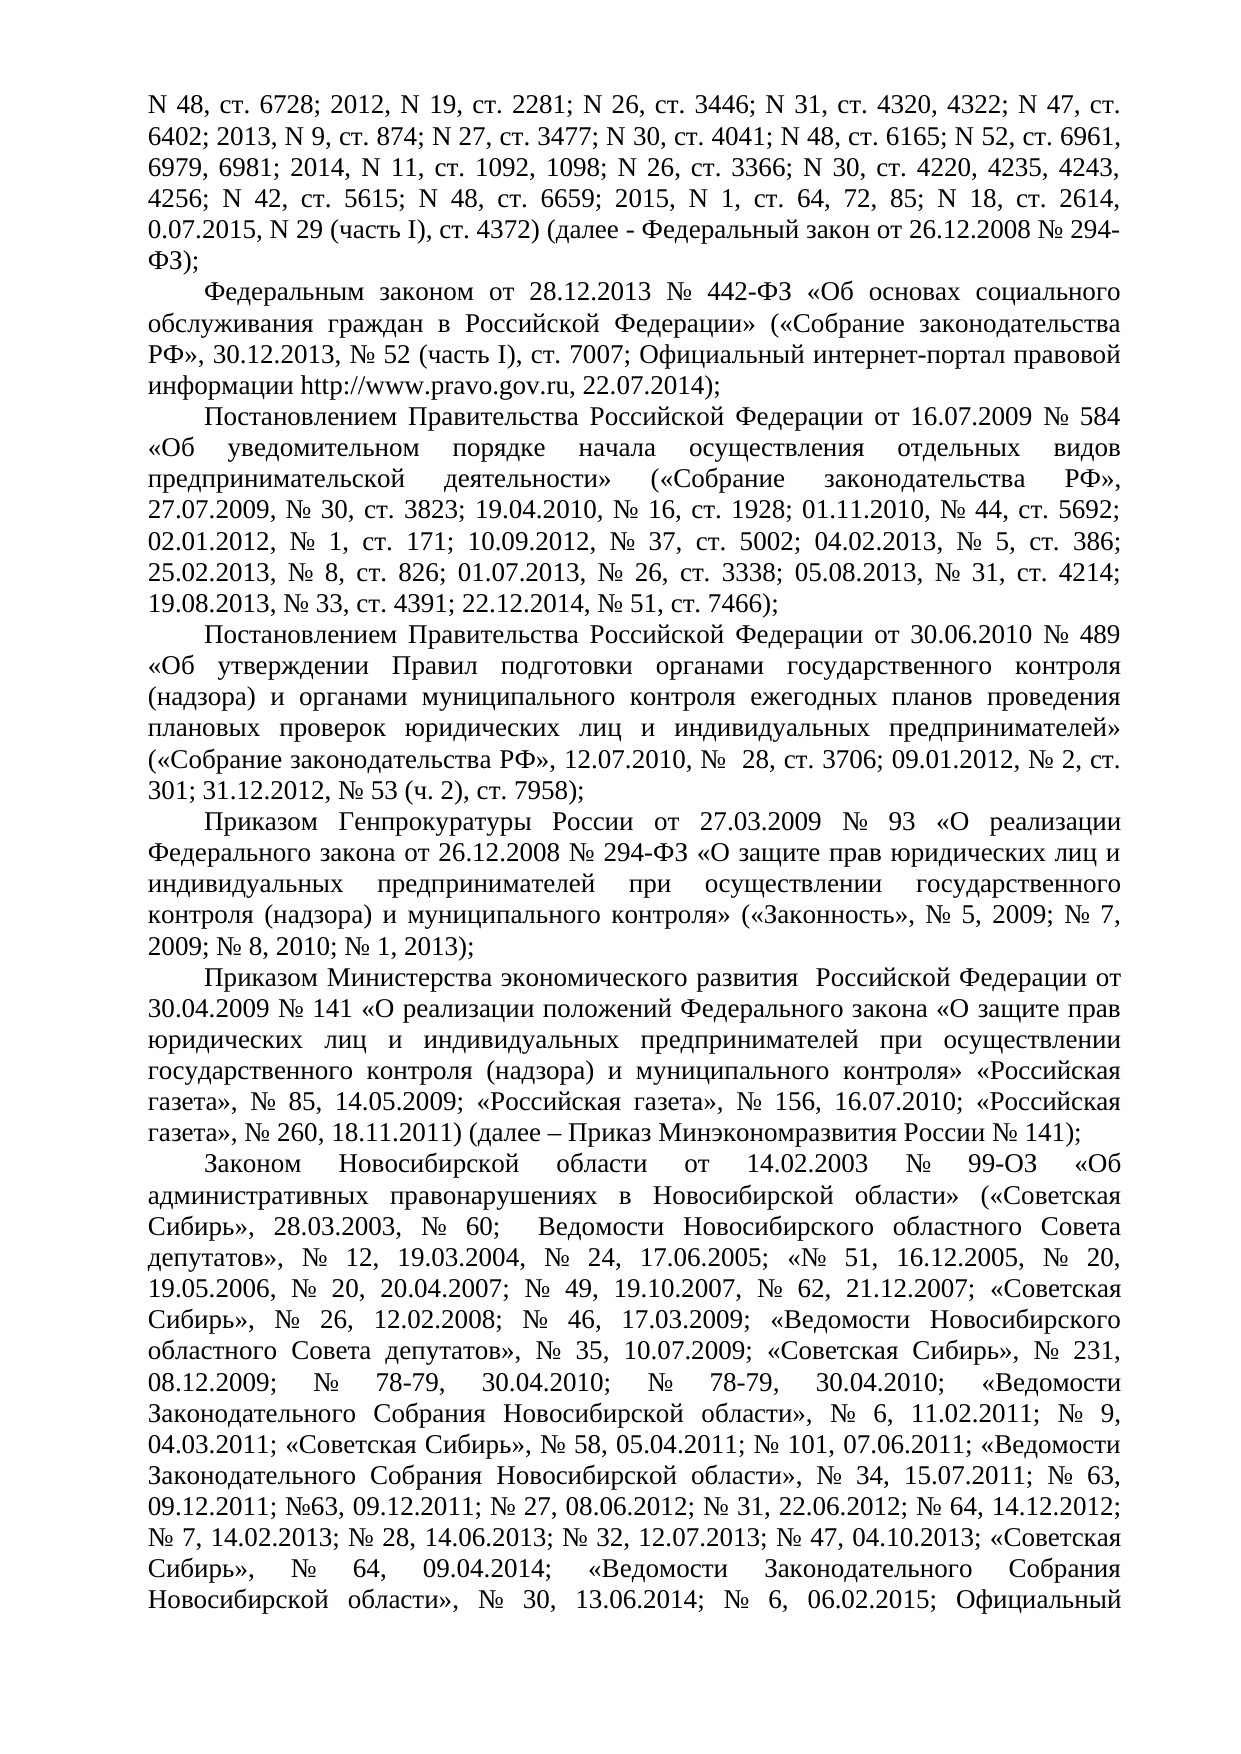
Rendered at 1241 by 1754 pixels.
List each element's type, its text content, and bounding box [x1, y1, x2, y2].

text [148, 89, 1122, 276]
text Федеральным законом от 28.12.2013 № 442-ФЗ «Об основах социального обслуживания граждан в Российской Федерации» («Собрание законодательства РФ», 30.12.2013, № 52 (часть I), ст. 7007; Официальный интернет-портал правовой информации http://www.pravo.gov.ru, 22.07.2014); [148, 276, 1122, 400]
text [148, 1148, 1122, 1615]
text Постановлением Правительства Российской Федерации от 30.06.2010 № 489 «Об утверждении Правил подготовки органами государственного контроля (надзора) и органами муниципального контроля ежегодных планов проведения плановых проверок юридических лиц и индивидуальных предпринимателей» («Собрание законодательства РФ», 12.07.2010, № 28, ст. 3706; 09.01.2012, № 2, ст. 301; 31.12.2012, № 53 (ч. 2), ст. 7958); [148, 618, 1122, 805]
text Приказом Генпрокуратуры России от 27.03.2009 № 93 «О реализации Федерального закона от 26.12.2008 № 294-ФЗ «О защите прав юридических лиц и индивидуальных предпринимателей при осуществлении государственного контроля (надзора) и муниципального контроля» («Законность», № 5, 2009; № 7, 2009; № 8, 2010; № 1, 2013); [148, 805, 1122, 961]
text Приказом Министерства экономического развития Российской Федерации от 30.04.2009 № 141 «О реализации положений Федерального закона «О защите прав юридических лиц и индивидуальных предпринимателей при осуществлении государственного контроля (надзора) и муниципального контроля» «Российская газета», № 85, 14.05.2009; «Российская газета», № 156, 16.07.2010; «Российская газета», № 260, 18.11.2011) (далее – Приказ Минэкономразвития России № 141); [148, 961, 1122, 1148]
text Постановлением Правительства Российской Федерации от 16.07.2009 № 584 «Об уведомительном порядке начала осуществления отдельных видов предпринимательской деятельности» («Собрание законодательства РФ», 27.07.2009, № 30, ст. 3823; 19.04.2010, № 16, ст. 1928; 01.11.2010, № 44, ст. 5692; 02.01.2012, № 1, ст. 171; 10.09.2012, № 37, ст. 5002; 04.02.2013, № 5, ст. 386; 25.02.2013, № 8, ст. 826; 01.07.2013, № 26, ст. 3338; 05.08.2013, № 31, ст. 4214; 19.08.2013, № 33, ст. 4391; 22.12.2014, № 51, ст. 7466); [148, 400, 1122, 618]
